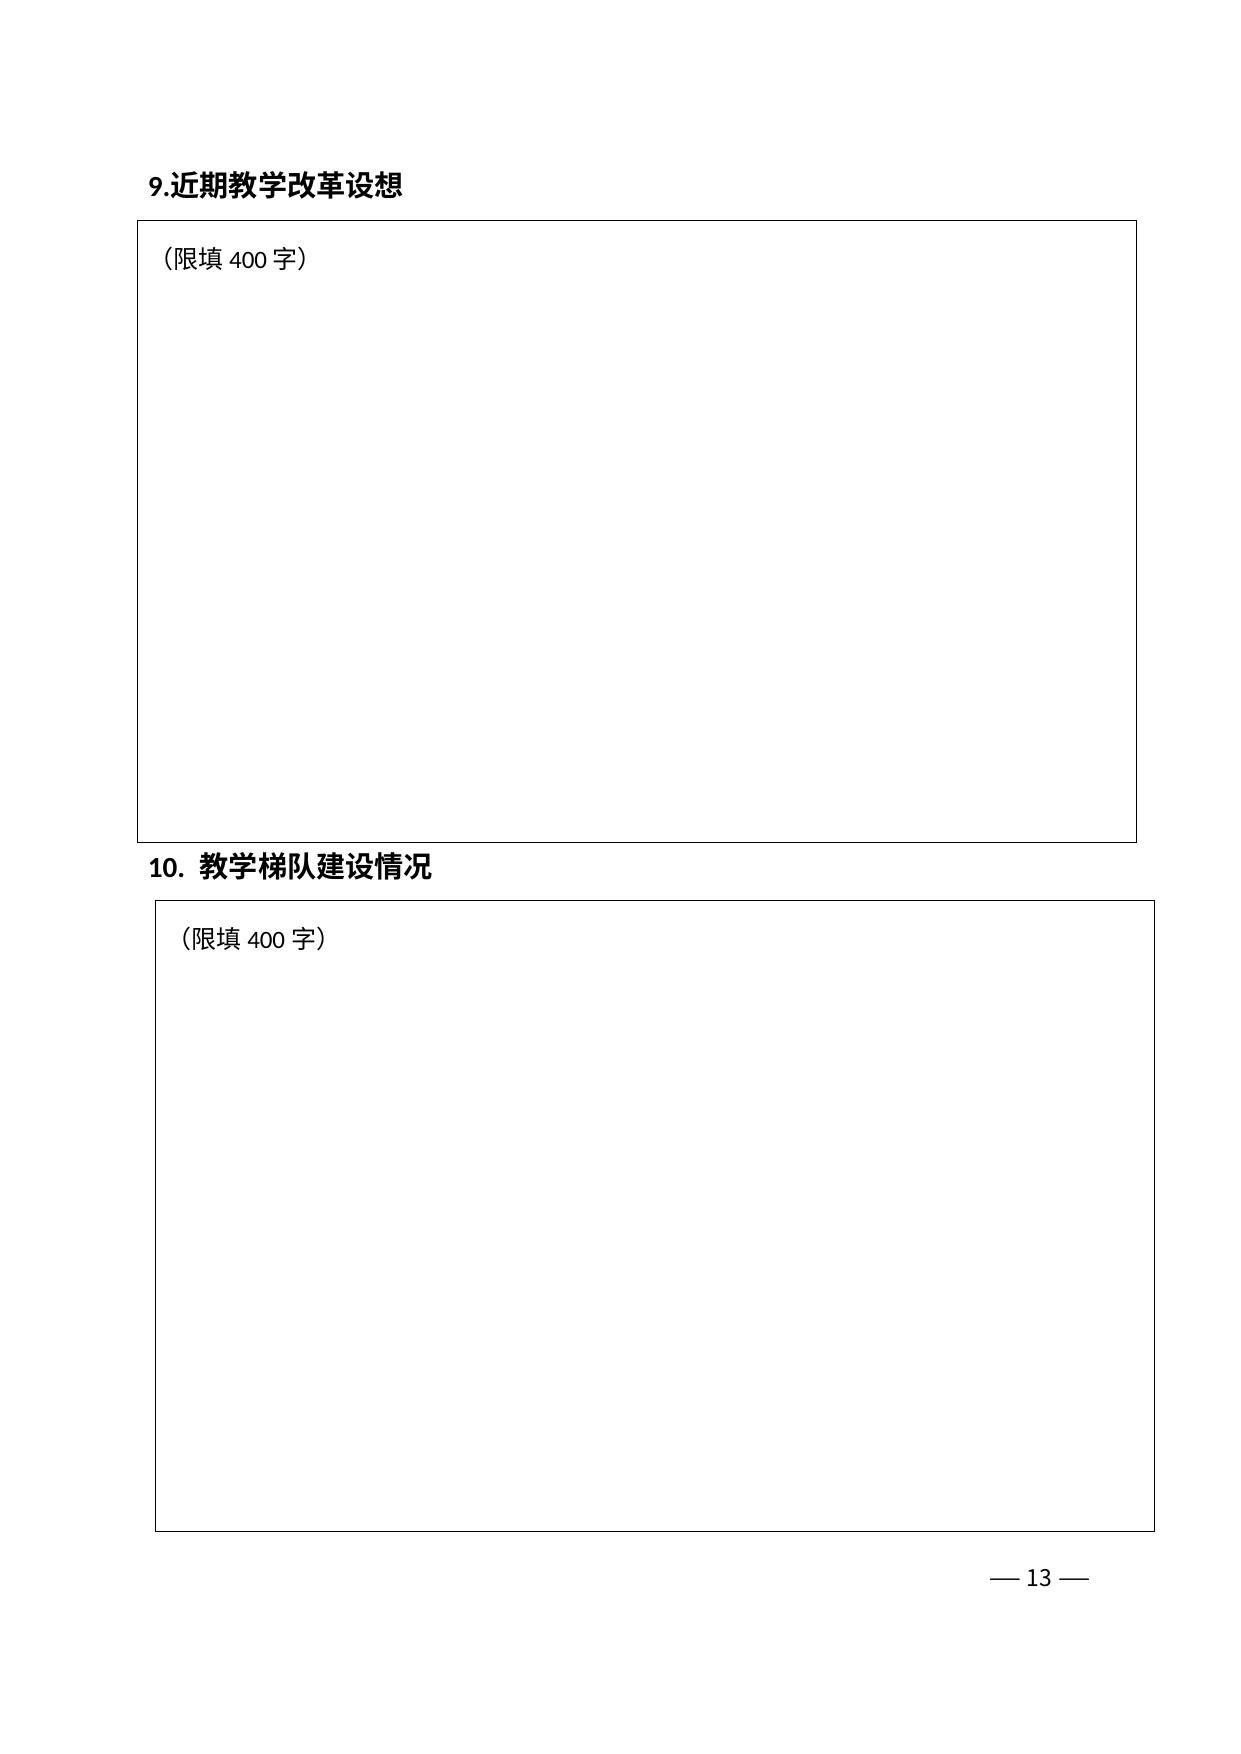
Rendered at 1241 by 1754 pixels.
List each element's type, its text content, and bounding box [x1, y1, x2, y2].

list 教学梯队建设情况 [148, 207, 1165, 886]
list 近期教学改革设想 [148, 158, 1165, 206]
